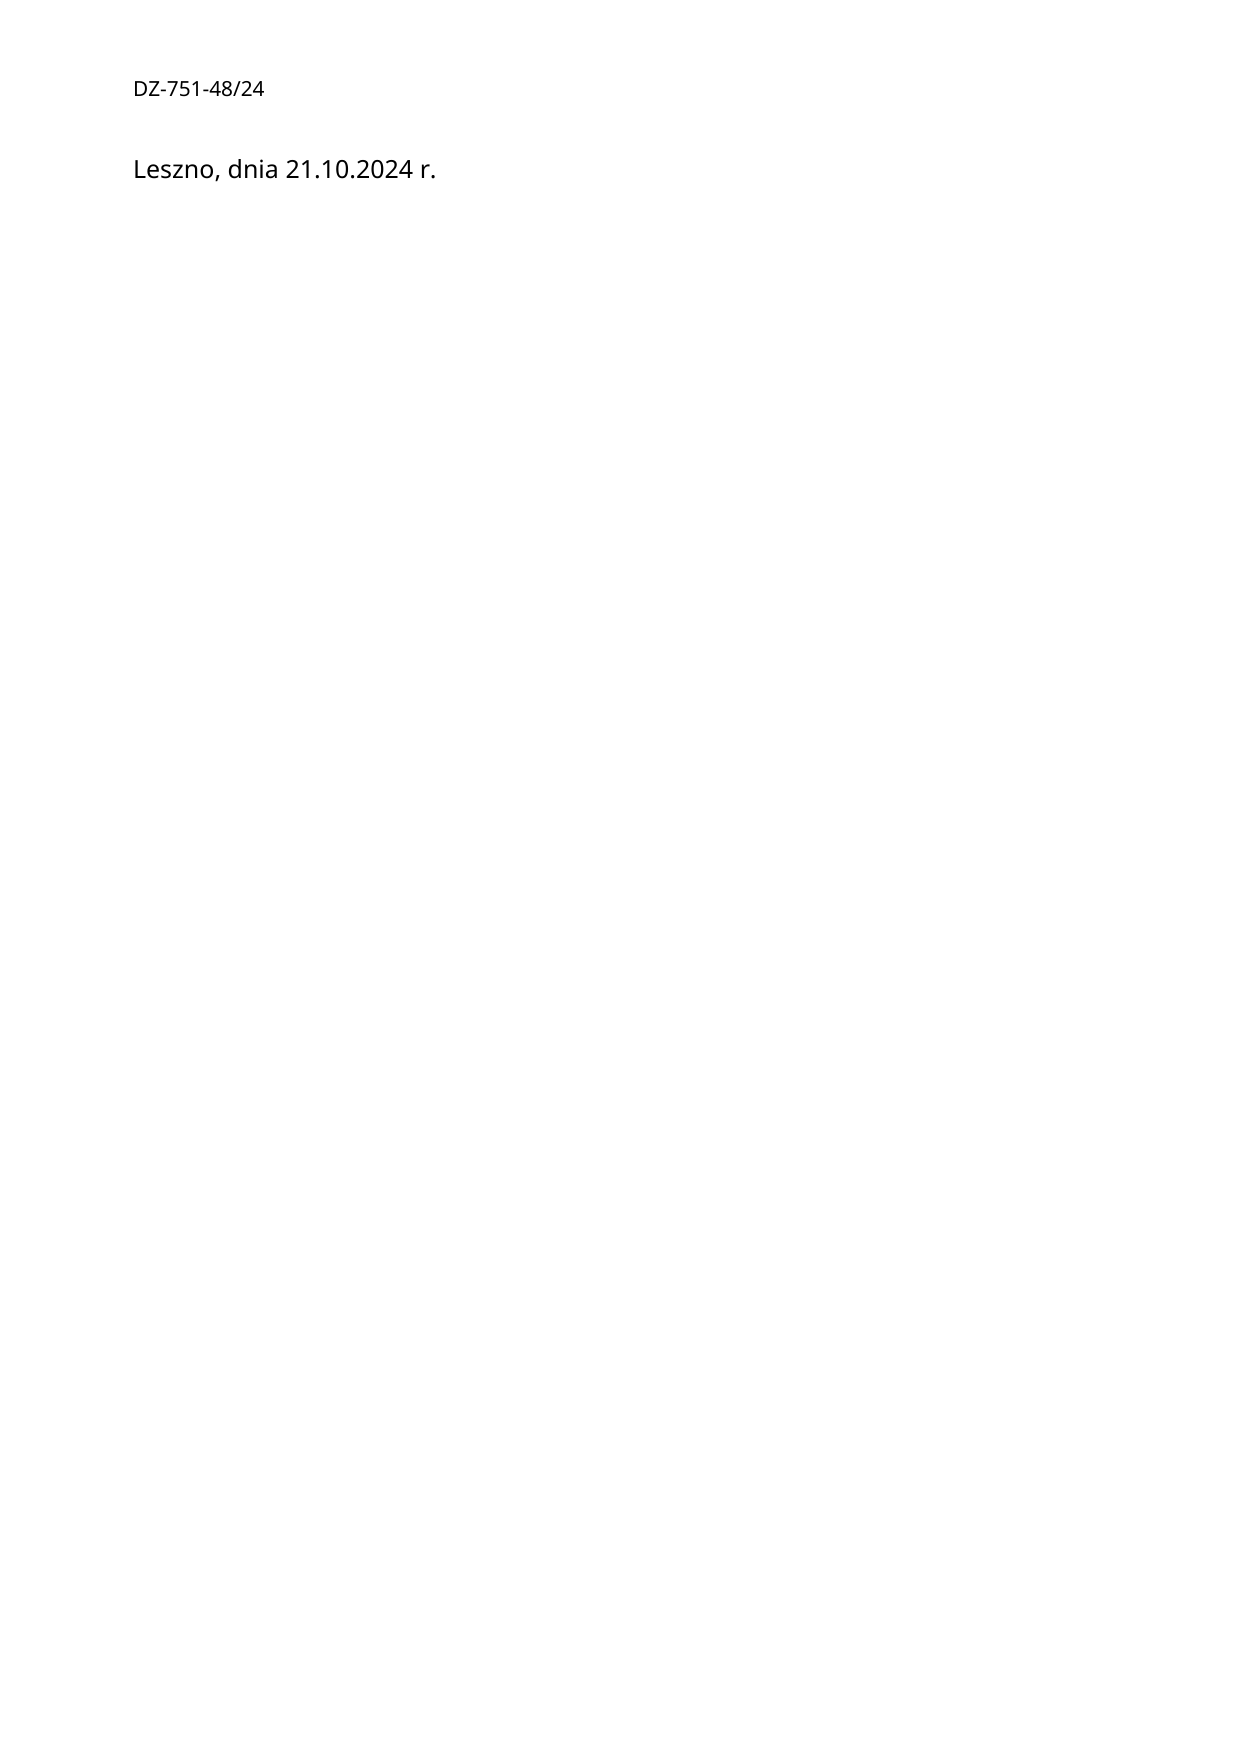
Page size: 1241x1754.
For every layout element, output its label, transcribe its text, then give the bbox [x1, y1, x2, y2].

text Leszno, dnia 21.10.2024 r. [133, 152, 1152, 186]
